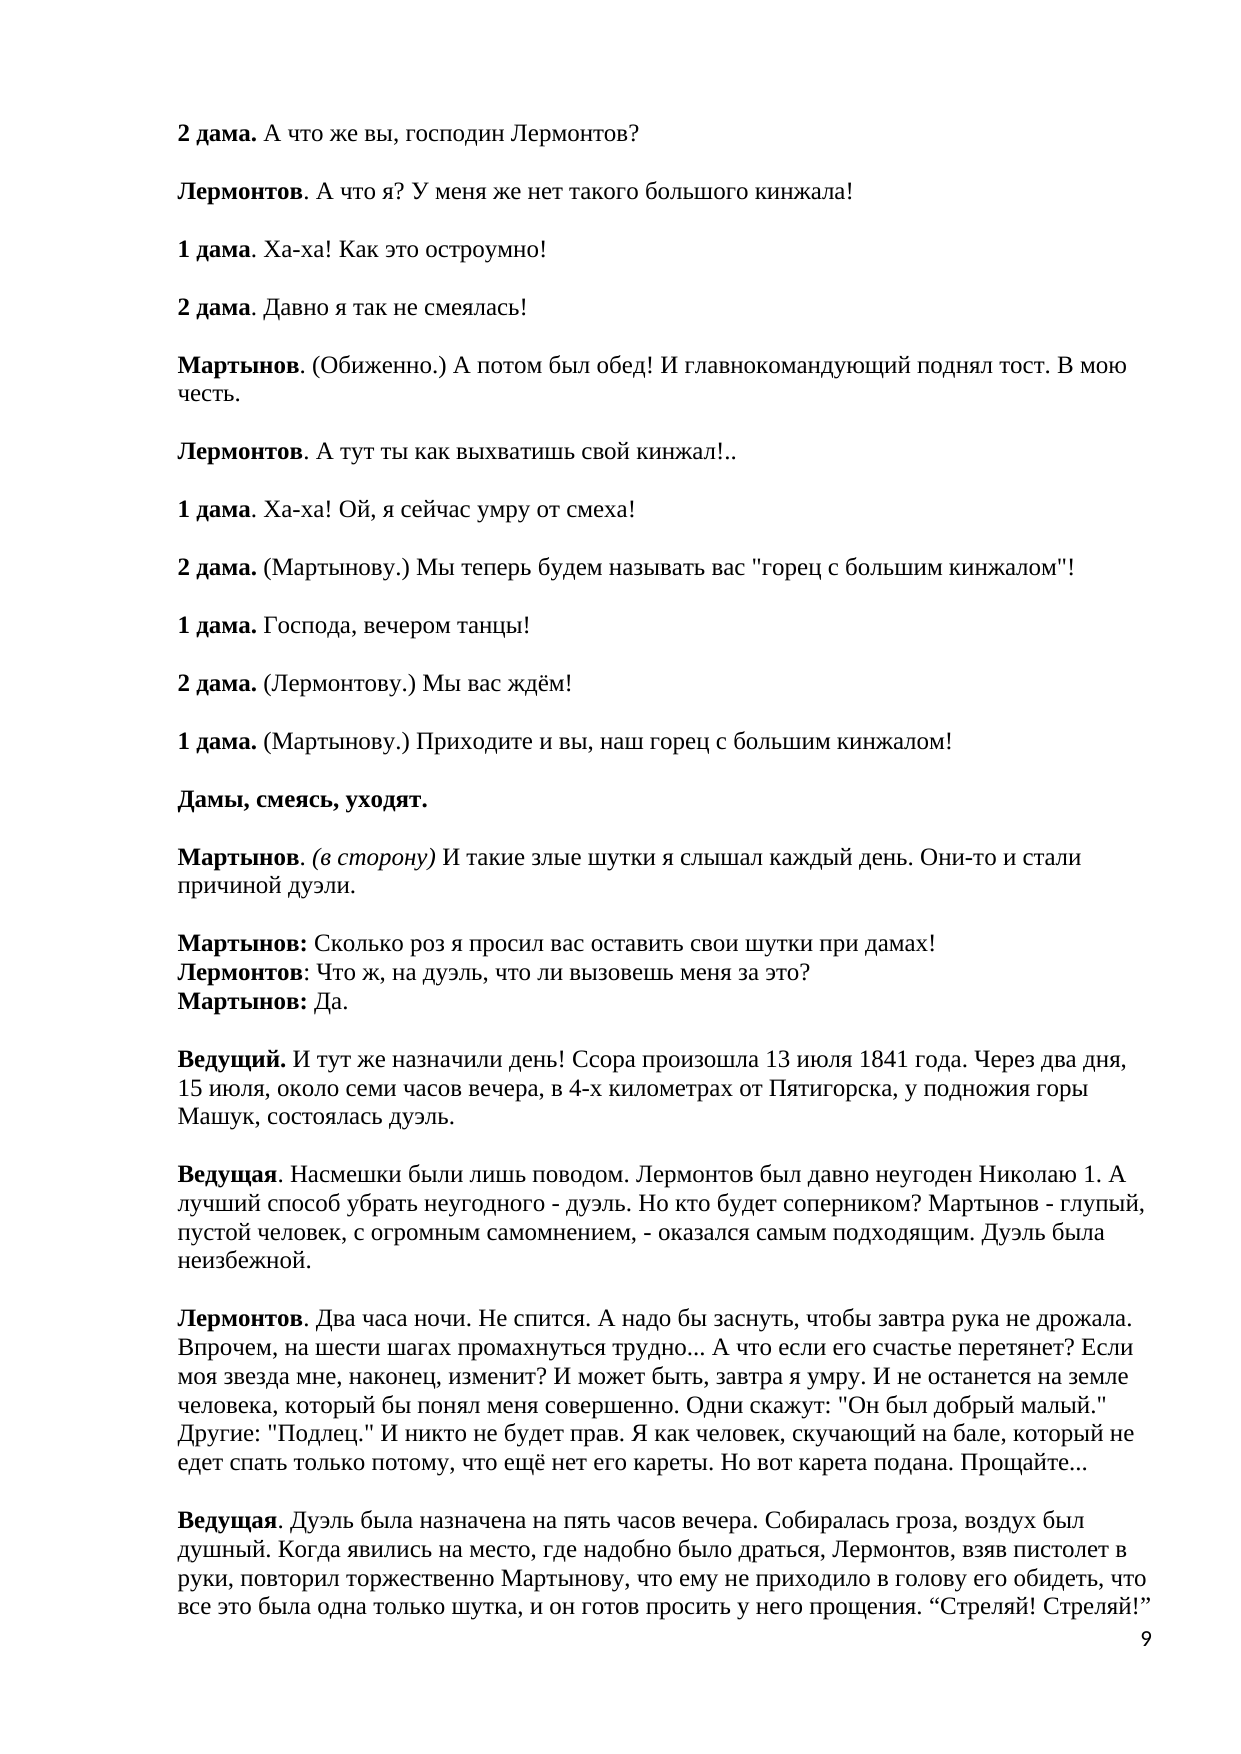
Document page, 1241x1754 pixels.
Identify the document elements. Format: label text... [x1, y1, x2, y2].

text 1 дама. (Мартынову.) Приходите и вы, наш горец с большим кинжалом! [177, 726, 1152, 755]
text Мартынов: Сколько роз я просил вас оставить свои шутки при дамах! Лермонтов: Что ж, на дуэль, что ли вызовешь меня за это? Мартынов: Да. [177, 928, 1152, 1015]
text Лермонтов. А тут ты как выхватишь свой кинжал!.. [177, 436, 1152, 465]
text 2 дама. Давно я так не смеялась! [177, 292, 1152, 321]
text 1 дама. Господа, вечером танцы! [177, 610, 1152, 639]
text Лермонтов. А что я? У меня же нет такого большого кинжала! [177, 176, 1152, 205]
text 2 дама. (Лермонтову.) Мы вас ждём! [177, 668, 1152, 697]
text Лермонтов. Два часа ночи. Не спится. А надо бы заснуть, чтобы завтра рука не дрожала. Впрочем, на шести шагах промахнуться трудно... А что если его счастье перетянет? Если моя звезда мне, наконец, изменит? И может быть, завтра я умру. И не останется на земле человека, который бы понял меня совершенно. Одни скажут: "Он был добрый малый." Другие: "Подлец." И никто не будет прав. Я как человек, скучающий на бале, который не едет спать только потому, что ещё нет его кареты. Но вот карета подана. Прощайте... [177, 1303, 1152, 1476]
text 1 дама. Ха-ха! Ой, я сейчас умру от смеха! [177, 494, 1152, 523]
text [177, 1505, 1152, 1620]
text 2 дама. (Мартынову.) Мы теперь будем называть вас "горец с большим кинжалом"! [177, 552, 1152, 581]
text 1 дама. Ха-ха! Как это остроумно! [177, 234, 1152, 263]
text Мартынов. (Обиженно.) А потом был обед! И главнокомандующий поднял тост. В мою честь. [177, 350, 1152, 407]
text Ведущая. Насмешки были лишь поводом. Лермонтов был давно неугоден Николаю 1. А лучший способ убрать неугодного - дуэль. Но кто будет соперником? Мартынов - глупый, пустой человек, с огромным самомнением, - оказался самым подходящим. Дуэль была неизбежной. [177, 1159, 1152, 1274]
text Ведущий. И тут же назначили день! Ссора произошла 13 июля 1841 года. Через два дня, 15 июля, около семи часов вечера, в 4-х километрах от Пятигорска, у подножия горы Машук, состоялась дуэль. [177, 1044, 1152, 1130]
text Мартынов. (в сторону) И такие злые шутки я слышал каждый день. Они-то и стали причиной дуэли. [177, 842, 1152, 899]
text Дамы, смеясь, уходят. [177, 784, 1152, 813]
text 2 дама. А что же вы, господин Лермонтов? [177, 118, 1152, 147]
